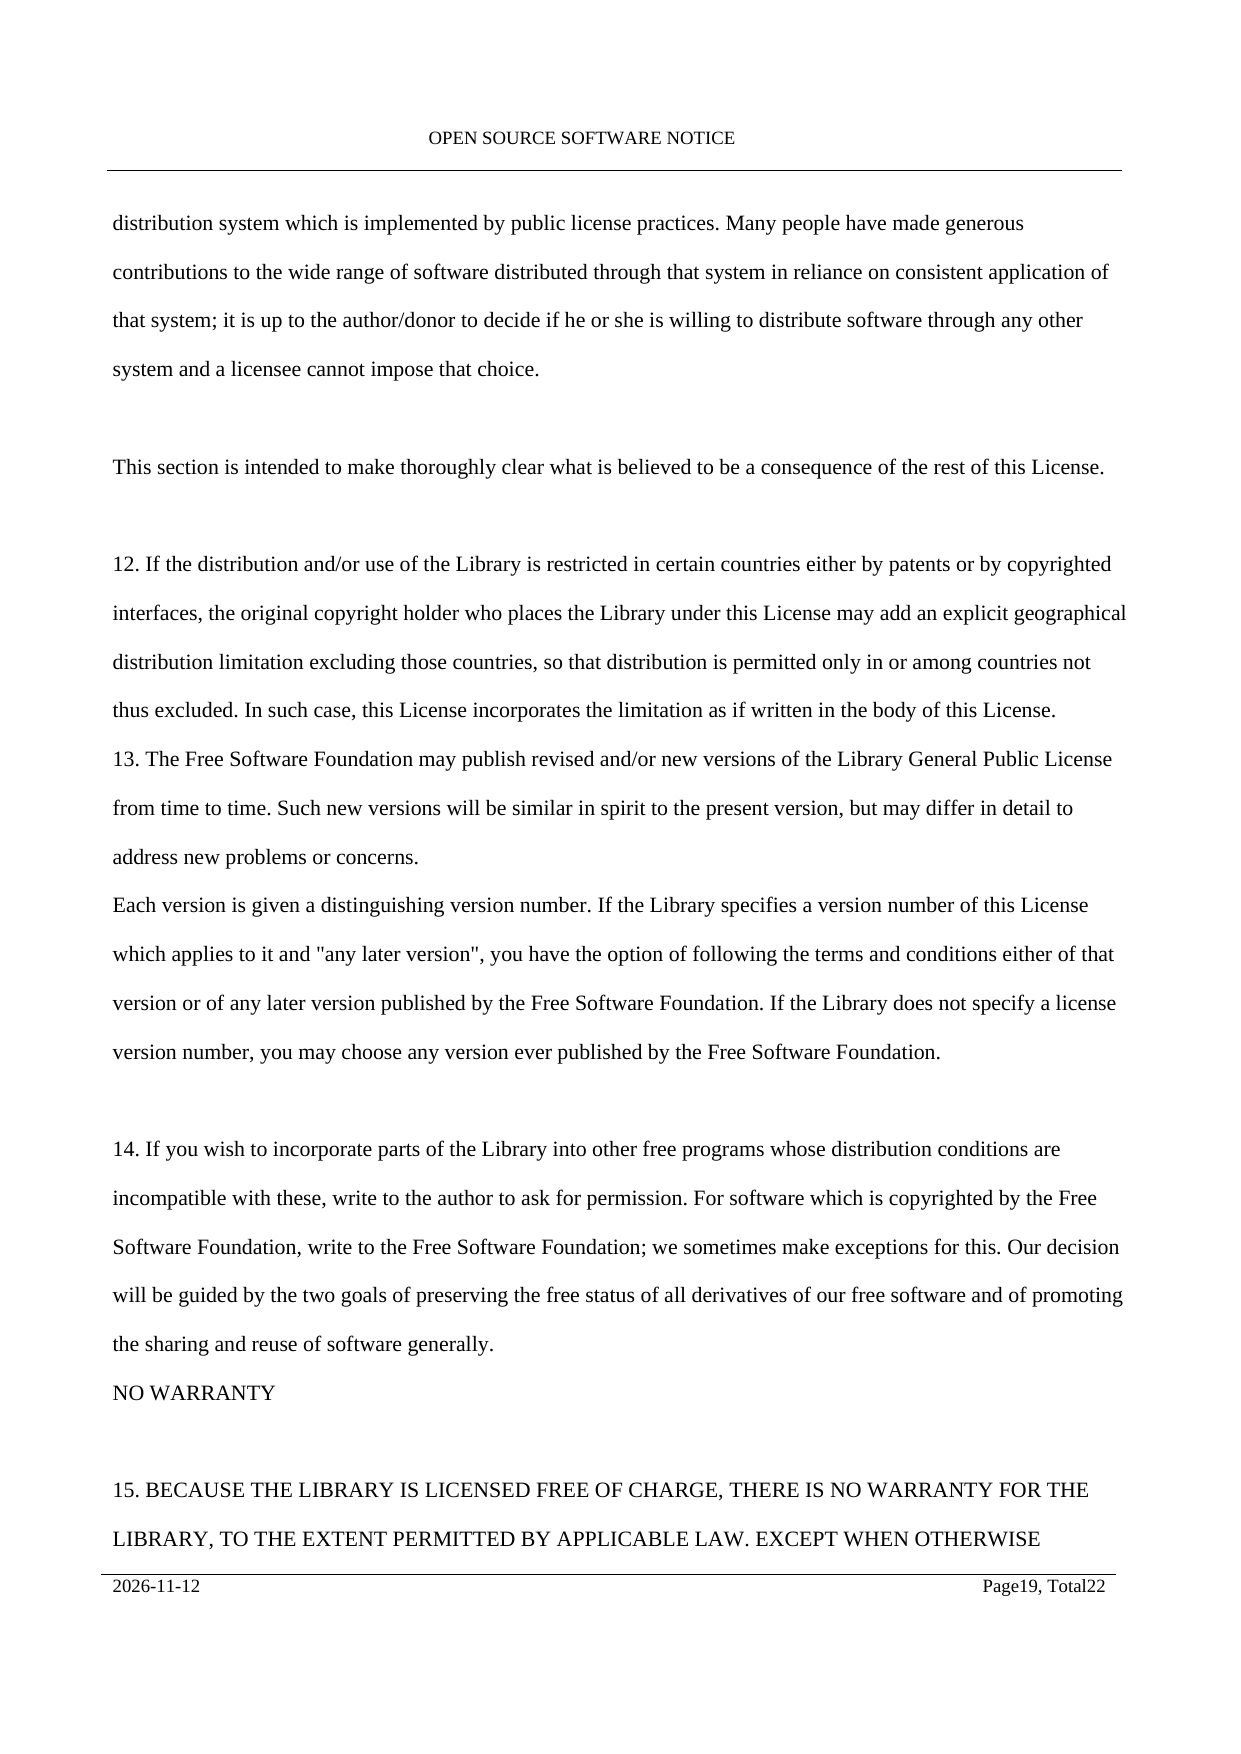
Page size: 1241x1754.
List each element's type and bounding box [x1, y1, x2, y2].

text [112, 206, 1128, 1555]
